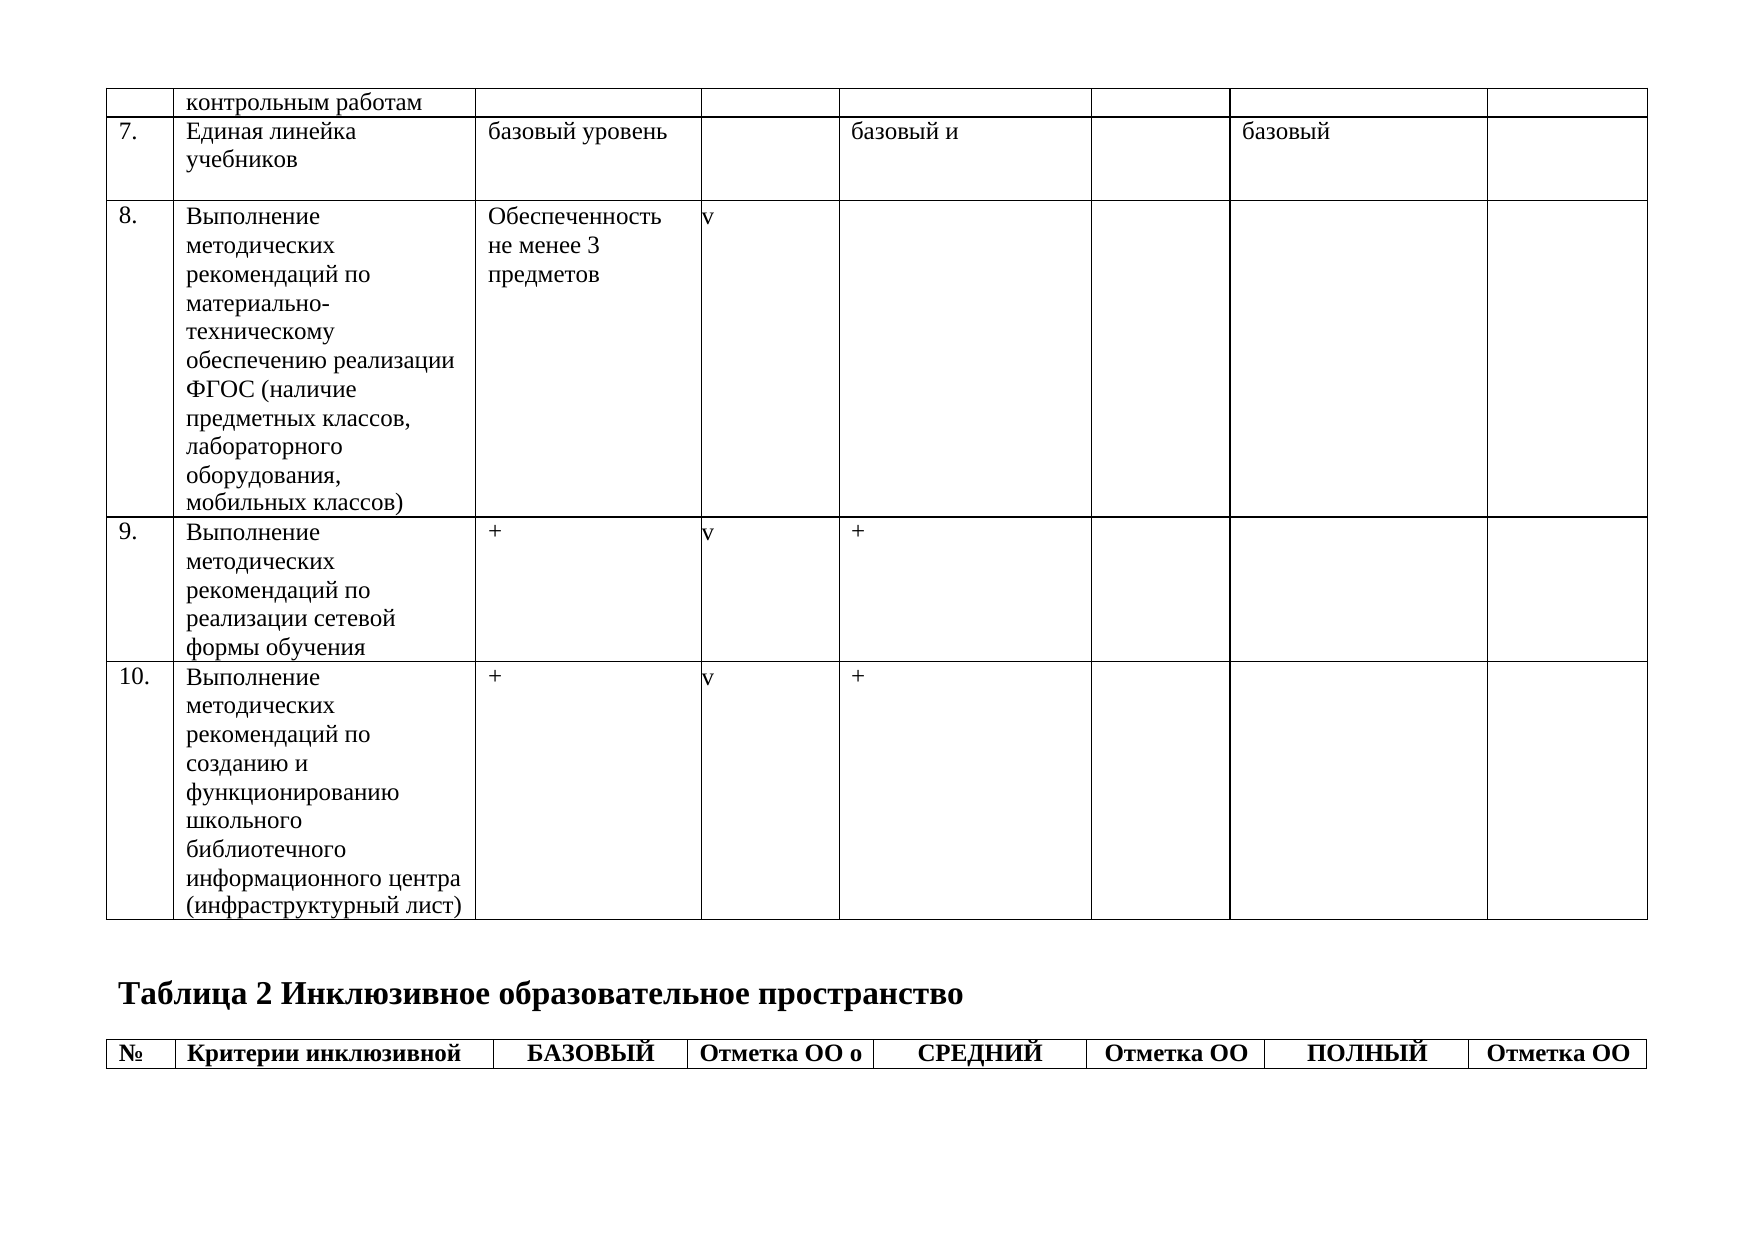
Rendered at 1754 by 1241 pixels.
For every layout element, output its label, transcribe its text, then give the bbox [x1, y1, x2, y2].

text Таблица 2 Инклюзивное образовательное пространство [118, 973, 1714, 1012]
table_cell Обеспеченность не менее 3 предметов [476, 201, 701, 516]
table_cell [1231, 201, 1487, 516]
table_cell [1488, 518, 1647, 661]
table_cell базовый и [840, 118, 1091, 200]
table_cell + [840, 518, 1091, 661]
table_cell v [702, 201, 839, 516]
table_cell 10. [107, 662, 173, 919]
table_header Критерии инклюзивной [176, 1040, 493, 1068]
table_cell Единая линейка учебников [174, 118, 475, 200]
table_header ПОЛНЫЙ [1265, 1040, 1468, 1068]
table_cell 9. [107, 518, 173, 661]
table_cell [1231, 662, 1487, 919]
table_cell v [702, 518, 839, 661]
table_cell Выполнение методических рекомендаций по реализации сетевой формы обучения [174, 518, 475, 661]
table_header [476, 89, 701, 116]
table_header [702, 89, 839, 116]
table_cell [840, 201, 1091, 516]
table_cell [1092, 201, 1229, 516]
table_header контрольным работам [174, 89, 475, 116]
table_header БАЗОВЫЙ [494, 1040, 687, 1068]
table_header [1488, 89, 1647, 116]
table_header [107, 89, 173, 116]
table_cell + [476, 518, 701, 661]
table_cell базовый [1231, 118, 1487, 200]
table_cell + [476, 662, 701, 919]
table_cell Выполнение методических рекомендаций по материально- техническому обеспечению реализации ФГОС (наличие предметных классов, лабораторного оборудования, мобильных классов) [174, 201, 475, 516]
table_cell 7. [107, 118, 173, 200]
table_cell [1092, 118, 1229, 200]
table_header Отметка ОО о [688, 1040, 873, 1068]
table_cell [1488, 201, 1647, 516]
table_cell Выполнение методических рекомендаций по созданию и функционированию школьного библиотечного информационного центра (инфраструктурный лист) [174, 662, 475, 919]
table_cell + [840, 662, 1091, 919]
table_cell v [702, 662, 839, 919]
table_header СРЕДНИЙ [874, 1040, 1086, 1068]
table_cell 8. [107, 201, 173, 516]
table_header Отметка ОО [1087, 1040, 1264, 1068]
table_cell [1092, 662, 1229, 919]
table_cell [702, 118, 839, 200]
table_header [1231, 89, 1487, 116]
table_header [840, 89, 1091, 116]
table_header Отметка ОО [1469, 1040, 1646, 1068]
table_cell [1092, 518, 1229, 661]
table_cell [1488, 118, 1647, 200]
table_cell [1231, 518, 1487, 661]
table_header [1092, 89, 1229, 116]
table_cell базовый уровень [476, 118, 701, 200]
table_header № [107, 1040, 175, 1068]
table_cell [1488, 662, 1647, 919]
